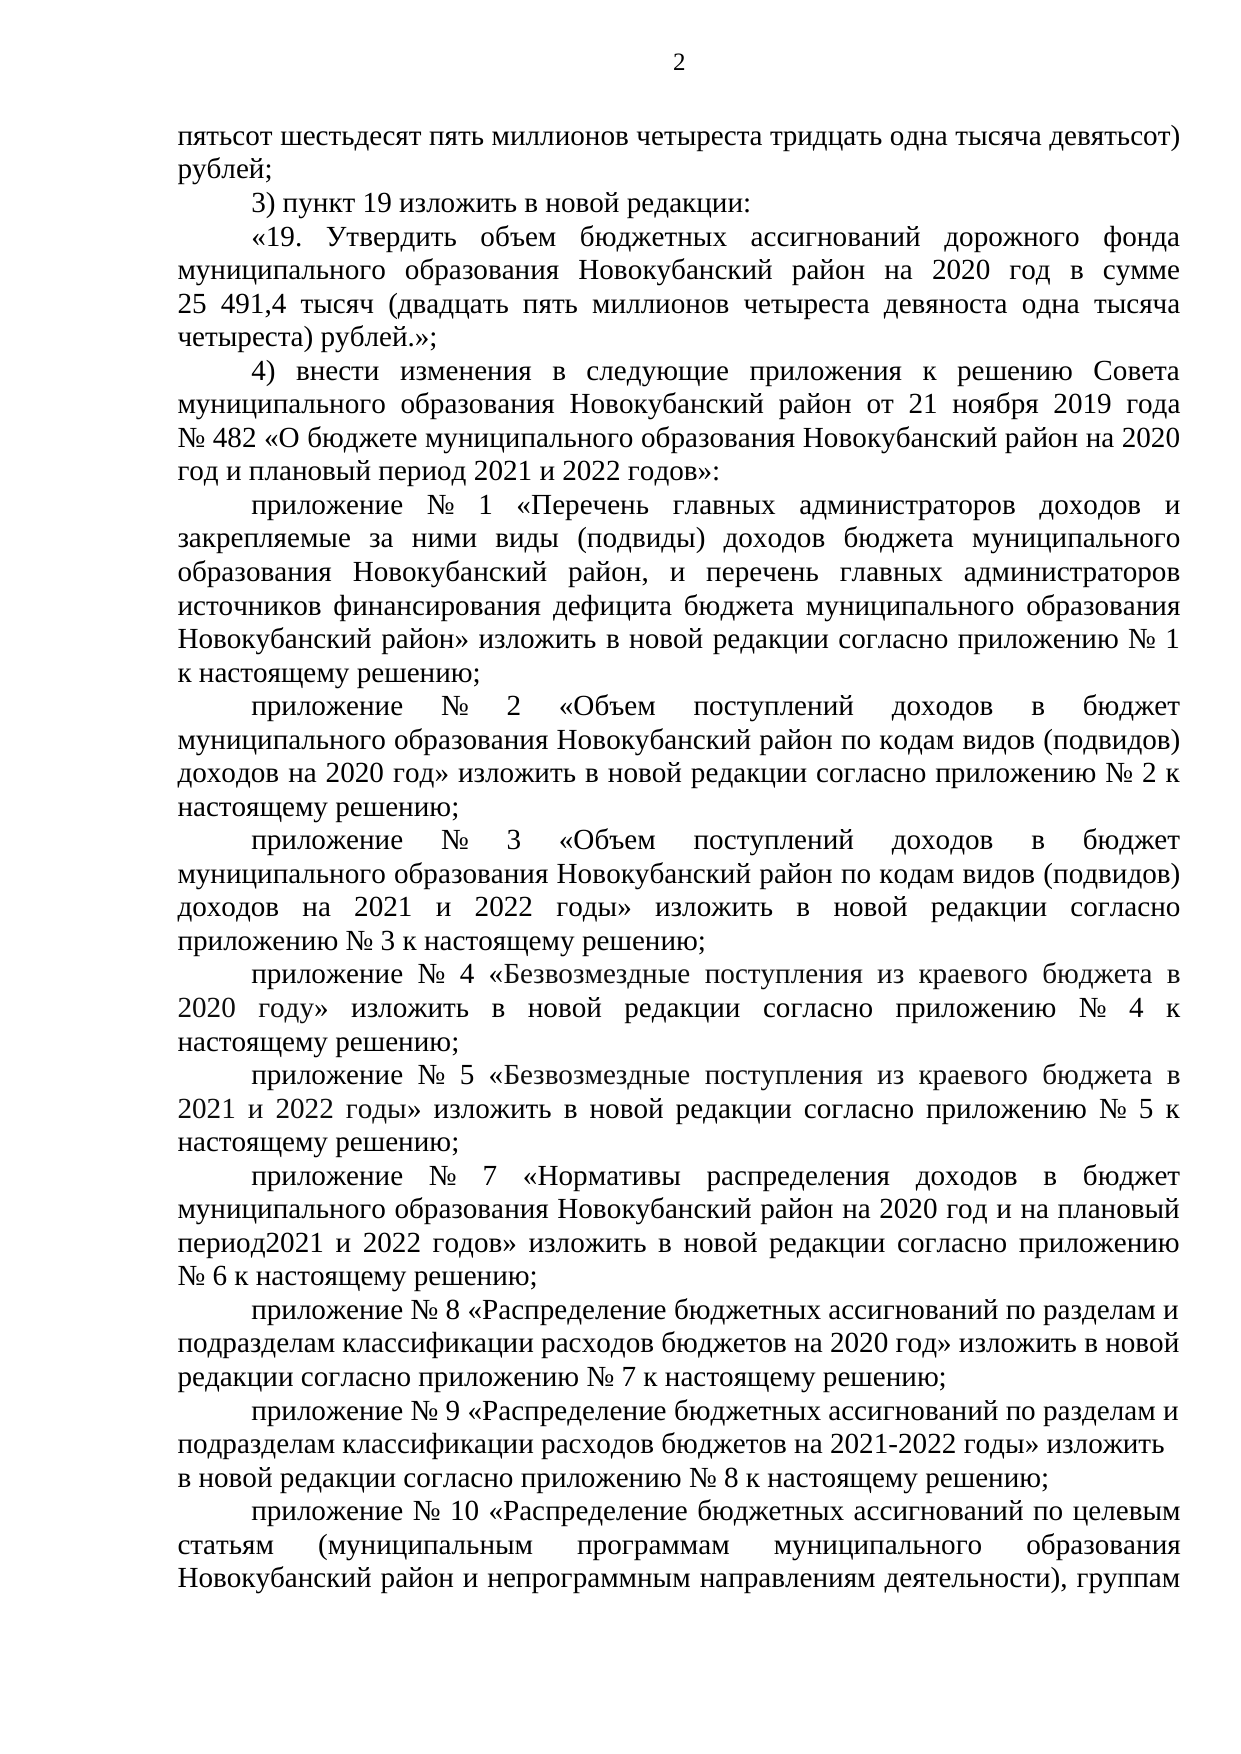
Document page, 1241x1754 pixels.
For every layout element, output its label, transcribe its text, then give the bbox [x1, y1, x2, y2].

text приложение № 9 «Распределение бюджетных ассигнований по разделам и подразделам классификации расходов бюджетов на 2021-2022 годы» изложить в новой редакции согласно приложению № 8 к настоящему решению; [177, 1393, 1181, 1493]
text приложение № 3 «Объем поступлений доходов в бюджет муниципального образования Новокубанский район по кодам видов (подвидов) доходов на 2021 и 2022 годы» изложить в новой редакции согласно приложению № 3 к настоящему решению; [177, 822, 1181, 957]
text приложение № 8 «Распределение бюджетных ассигнований по разделам и подразделам классификации расходов бюджетов на 2020 год» изложить в новой редакции согласно приложению № 7 к настоящему решению; [177, 1292, 1181, 1393]
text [177, 118, 1181, 185]
text «19. Утвердить объем бюджетных ассигнований дорожного фонда муниципального образования Новокубанский район на 2020 год в сумме 25 491,4 тысяч (двадцать пять миллионов четыреста девяноста одна тысяча четыреста) рублей.»; [177, 219, 1181, 353]
text приложение № 1 «Перечень главных администраторов доходов и закрепляемые за ними виды (подвиды) доходов бюджета муниципального образования Новокубанский район, и перечень главных администраторов источников финансирования дефицита бюджета муниципального образования Новокубанский район» изложить в новой редакции согласно приложению № 1 к настоящему решению; [177, 487, 1181, 688]
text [177, 1493, 1181, 1594]
text приложение № 2 «Объем поступлений доходов в бюджет муниципального образования Новокубанский район по кодам видов (подвидов) доходов на 2020 год» изложить в новой редакции согласно приложению № 2 к настоящему решению; [177, 688, 1181, 822]
text 3) пункт 19 изложить в новой редакции: [177, 185, 1181, 219]
text приложение № 7 «Нормативы распределения доходов в бюджет муниципального образования Новокубанский район на 2020 год и на плановый период2021 и 2022 годов» изложить в новой редакции согласно приложению № 6 к настоящему решению; [177, 1158, 1181, 1292]
text приложение № 5 «Безвозмездные поступления из краевого бюджета в 2021 и 2022 годы» изложить в новой редакции согласно приложению № 5 к настоящему решению; [177, 1057, 1181, 1158]
text 4) внести изменения в следующие приложения к решению Совета муниципального образования Новокубанский район от 21 ноября 2019 года № 482 «О бюджете муниципального образования Новокубанский район на 2020 год и плановый период 2021 и 2022 годов»: [177, 353, 1181, 487]
text приложение № 4 «Безвозмездные поступления из краевого бюджета в 2020 году» изложить в новой редакции согласно приложению № 4 к настоящему решению; [177, 957, 1181, 1057]
